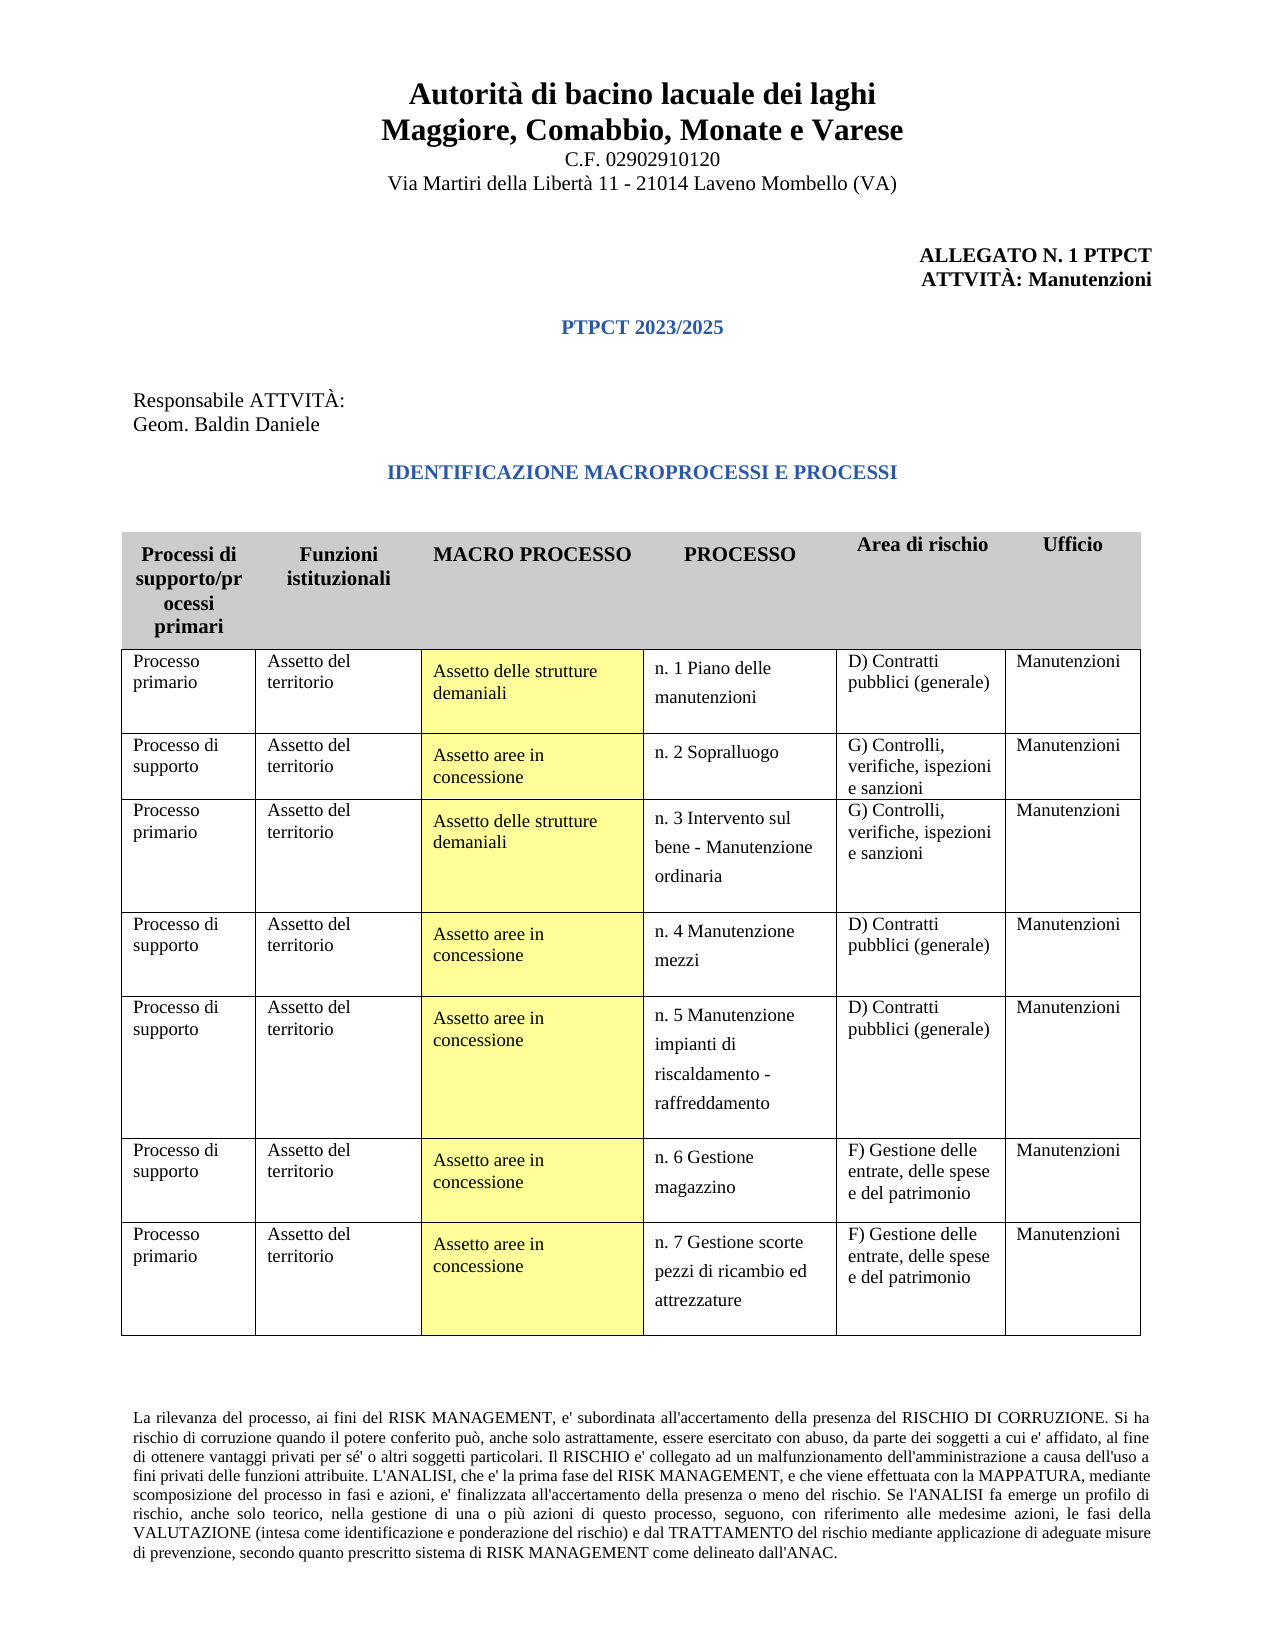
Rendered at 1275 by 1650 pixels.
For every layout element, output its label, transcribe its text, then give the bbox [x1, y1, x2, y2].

table_cell Manutenzioni [1006, 913, 1140, 996]
table_cell Processo di supporto [122, 734, 255, 798]
table_cell Assetto aree in concessione [422, 913, 643, 996]
table_cell Manutenzioni [1006, 734, 1140, 798]
table_cell Assetto aree in concessione [422, 997, 643, 1138]
table_cell Assetto delle strutture demaniali [422, 800, 643, 912]
table_cell Processo di supporto [122, 997, 255, 1138]
table_cell Processo primario [122, 650, 255, 733]
table_cell n. 6 Gestione magazzino [644, 1139, 836, 1222]
table_cell Assetto aree in concessione [422, 734, 643, 798]
table_cell Assetto delle strutture demaniali [422, 650, 643, 733]
text La rilevanza del processo, ai fini del RISK MANAGEMENT, e' subordinata all'accertamento della presenza del RISCHIO DI CORRUZIONE. Si ha rischio di corruzione quando il potere conferito può, anche solo astrattamente, essere esercitato con abuso, da parte dei soggetti a cui e' affidato, al fine di ottenere vantaggi privati per sé' o altri soggetti particolari. Il RISCHIO e' collegato ad un malfunzionamento dell'amministrazione a causa dell'uso a fini privati delle funzioni attribuite. L'ANALISI, che e' la prima fase del RISK MANAGEMENT, e che viene effettuata con la MAPPATURA, mediante scomposizione del processo in fasi e azioni, e' finalizzata all'accertamento della presenza o meno del rischio. Se l'ANALISI fa emerge un profilo di rischio, anche solo teorico, nella gestione di una o più azioni di questo processo, seguono, con riferimento alle medesime azioni, le fasi della VALUTAZIONE (intesa come identificazione e ponderazione del rischio) e dal TRATTAMENTO del rischio mediante applicazione di adeguate misure di prevenzione, secondo quanto prescritto sistema di RISK MANAGEMENT come delineato dall'ANAC. [133, 1408, 1152, 1562]
table_cell Manutenzioni [1006, 800, 1140, 912]
table_cell F) Gestione delle entrate, delle spese e del patrimonio [837, 1139, 1005, 1222]
text ATTVITÀ: Manutenzioni [133, 267, 1152, 291]
table_cell Processo di supporto [122, 913, 255, 996]
text Autorità di bacino lacuale dei laghi [133, 75, 1152, 111]
table_cell Processo primario [122, 800, 255, 912]
table_header Processi di supporto/processi primari [122, 532, 256, 649]
table_cell n. 5 Manutenzione impianti di riscaldamento - raffreddamento [644, 997, 836, 1138]
text Via Martiri della Libertà 11 - 21014 Laveno Mombello (VA) [133, 171, 1152, 195]
table_cell D) Contratti pubblici (generale) [837, 650, 1005, 733]
table_cell Assetto aree in concessione [422, 1223, 643, 1335]
text Geom. Baldin Daniele [133, 412, 1152, 436]
table_cell G) Controlli, verifiche, ispezioni e sanzioni [837, 734, 1005, 798]
table_header Funzioni istituzionali [256, 532, 422, 649]
table_cell F) Gestione delle entrate, delle spese e del patrimonio [837, 1223, 1005, 1335]
table_cell Manutenzioni [1006, 650, 1140, 733]
table_cell Assetto del territorio [256, 1139, 421, 1222]
text Responsabile ATTVITÀ: [133, 387, 1152, 412]
table_cell n. 4 Manutenzione mezzi [644, 913, 836, 996]
text C.F. 02902910120 [133, 147, 1152, 171]
table_cell Assetto del territorio [256, 913, 421, 996]
table_cell G) Controlli, verifiche, ispezioni e sanzioni [837, 800, 1005, 912]
table_cell Processo di supporto [122, 1139, 255, 1222]
table_cell Assetto del territorio [256, 800, 421, 912]
table_cell n. 3 Intervento sul bene - Manutenzione ordinaria [644, 800, 836, 912]
table_cell D) Contratti pubblici (generale) [837, 997, 1005, 1138]
table_cell Manutenzioni [1006, 1139, 1140, 1222]
table_header Area di rischio [837, 532, 1005, 649]
table_cell Processo primario [122, 1223, 255, 1335]
table_cell Assetto aree in concessione [422, 1139, 643, 1222]
table_cell n. 1 Piano delle manutenzioni [644, 650, 836, 733]
table_header Ufficio [1005, 532, 1141, 649]
table_cell n. 7 Gestione scorte pezzi di ricambio ed attrezzature [644, 1223, 836, 1335]
table_cell Manutenzioni [1006, 997, 1140, 1138]
table_header MACRO PROCESSO [422, 532, 643, 649]
text PTPCT 2023/2025 [133, 315, 1152, 339]
table_cell n. 2 Sopralluogo [644, 734, 836, 798]
table_cell Assetto del territorio [256, 1223, 421, 1335]
text IDENTIFICAZIONE MACROPROCESSI E PROCESSI [133, 460, 1152, 484]
text ALLEGATO N. 1 PTPCT [133, 243, 1152, 267]
table_cell Assetto del territorio [256, 997, 421, 1138]
text Maggiore, Comabbio, Monate e Varese [133, 111, 1152, 147]
table_cell Assetto del territorio [256, 734, 421, 798]
table_cell Manutenzioni [1006, 1223, 1140, 1335]
table_cell D) Contratti pubblici (generale) [837, 913, 1005, 996]
table_cell Assetto del territorio [256, 650, 421, 733]
table_header PROCESSO [643, 532, 837, 649]
